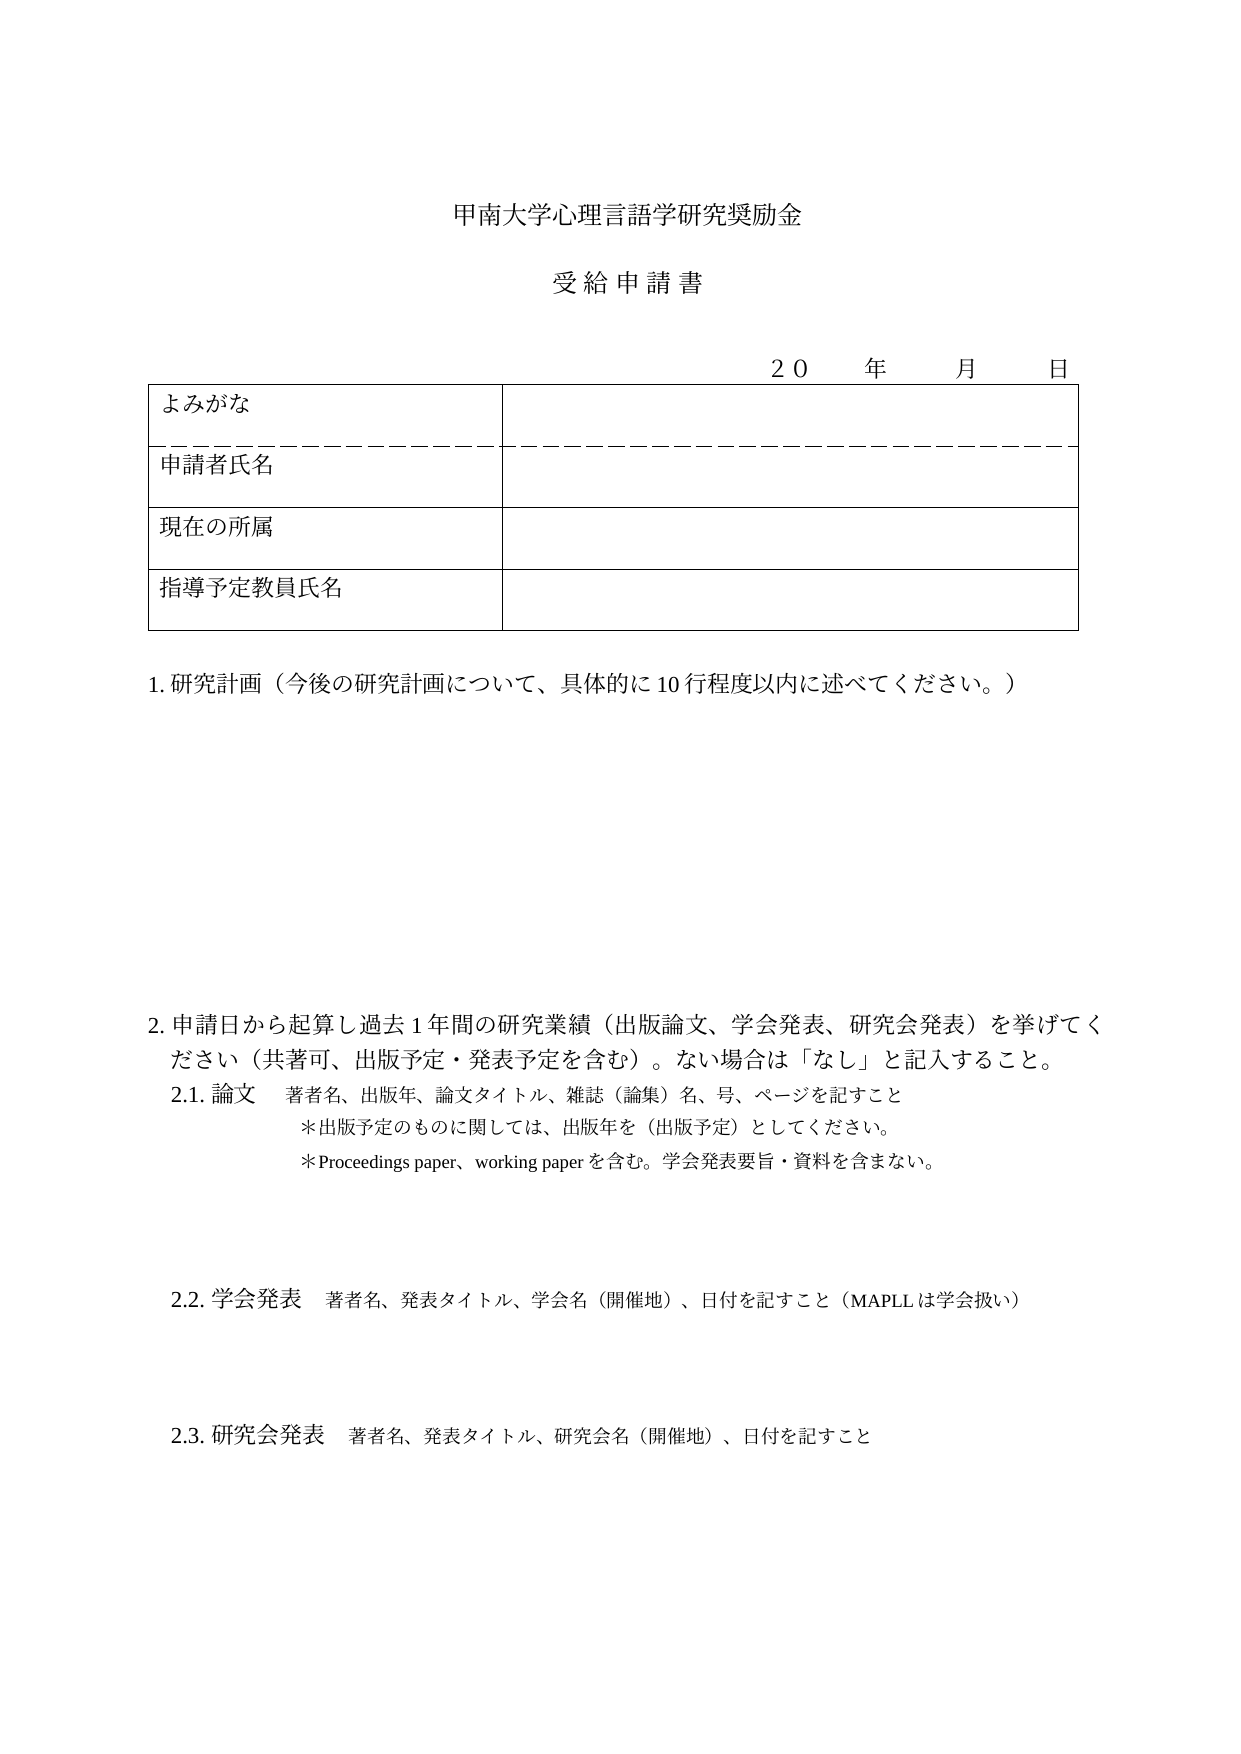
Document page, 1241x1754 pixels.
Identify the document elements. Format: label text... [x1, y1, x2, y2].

text ２０ 年 月 日 [148, 350, 1107, 384]
text 2.2. 学会発表 著者名、発表タイトル、学会名（開催地）、日付を記すこと（MAPLLは学会扱い） [148, 1280, 1107, 1314]
table_cell [503, 446, 1078, 507]
text 甲南大学心理言語学研究奨励金 受 給 申 請 書 [148, 179, 1107, 316]
table_header [503, 385, 1078, 446]
text 1. 研究計画（今後の研究計画について、具体的に10行程度以内に述べてください。） [148, 665, 1107, 699]
table_header よみがな [149, 385, 502, 446]
table_cell 現在の所属 [149, 508, 502, 569]
table_cell 申請者氏名 [149, 446, 502, 507]
text 2.3. 研究会発表 著者名、発表タイトル、研究会名（開催地）、日付を記すこと [148, 1417, 1107, 1451]
table_cell [503, 508, 1078, 569]
text 2.1. 論文 著者名、出版年、論文タイトル、雑誌（論集）名、号、ページを記すこと [148, 1075, 1107, 1109]
text ＊Proceedings paper、working paperを含む。学会発表要旨・資料を含まない。 [281, 1144, 1107, 1178]
table_cell [503, 570, 1078, 630]
table_cell 指導予定教員氏名 [149, 570, 502, 630]
text ＊出版予定のものに関しては、出版年を（出版予定）としてください。 [281, 1109, 1107, 1144]
text 2. 申請日から起算し過去1年間の研究業績（出版論文、学会発表、研究会発表）を挙げてください（共著可、出版予定・発表予定を含む）。ない場合は「なし」と記入すること。 [148, 1007, 1107, 1075]
